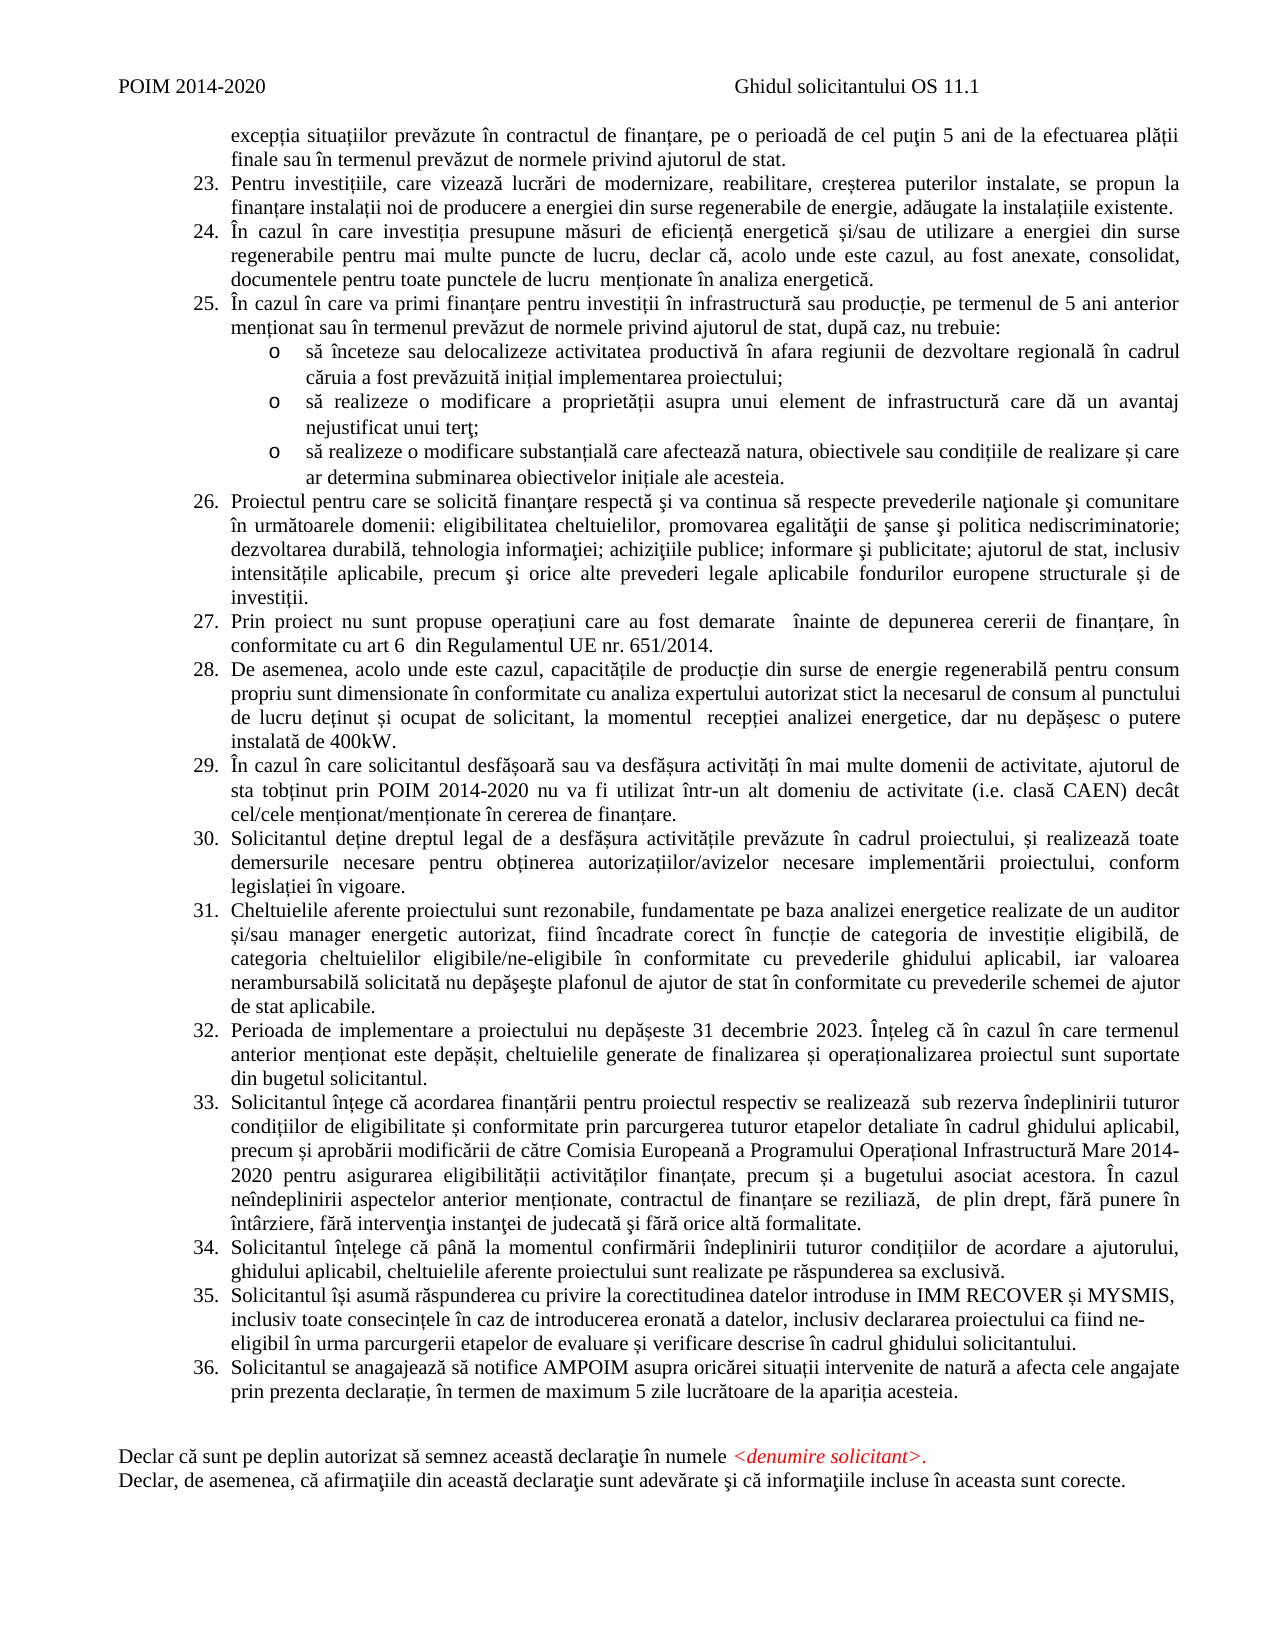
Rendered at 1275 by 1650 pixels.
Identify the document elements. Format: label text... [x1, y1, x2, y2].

list Proiectul pentru care se solicită finanţare respectă şi va continua să respecte prevederile naţionale şi comunitare în următoarele domenii: eligibilitatea cheltuielilor, promovarea egalităţii de şanse şi politica nediscriminatorie; dezvoltarea durabilă, tehnologia informaţiei; achiziţiile publice; informare şi publicitate; ajutorul de stat, inclusiv intensitățile aplicabile, precum şi orice alte prevederi legale aplicabile fondurilor europene structurale și de investiții. [193, 489, 1181, 609]
text Declar, de asemenea, că afirmaţiile din această declaraţie sunt adevărate şi că informaţiile incluse în aceasta sunt corecte. [118, 1468, 1181, 1492]
list Cheltuielile aferente proiectului sunt rezonabile, fundamentate pe baza analizei energetice realizate de un auditor și/sau manager energetic autorizat, fiind încadrate corect în funcție de categoria de investiție eligibilă, de categoria cheltuielilor eligibile/ne-eligibile în conformitate cu prevederile ghidului aplicabil, iar valoarea nerambursabilă solicitată nu depăşeşte plafonul de ajutor de stat în conformitate cu prevederile schemei de ajutor de stat aplicabile. [193, 898, 1181, 1018]
list să realizeze o modificare a proprietății asupra unui element de infrastructură care dă un avantaj nejustificat unui terţ; [268, 389, 1181, 439]
list Perioada de implementare a proiectului nu depășeste 31 decembrie 2023. Înțeleg că în cazul în care termenul anterior menționat este depășit, cheltuielile generate de finalizarea și operaționalizarea proiectul sunt suportate din bugetul solicitantul. [193, 1018, 1181, 1090]
list Solicitantul își asumă răspunderea cu privire la corectitudinea datelor introduse in IMM RECOVER și MYSMIS, inclusiv toate consecințele în caz de introducerea eronată a datelor, inclusiv declararea proiectului ca fiind ne-eligibil în urma parcurgerii etapelor de evaluare și verificare descrise în cadrul ghidului solicitantului. [193, 1283, 1181, 1355]
text Declar că sunt pe deplin autorizat să semnez această declaraţie în numele <denumire solicitant>. [118, 1444, 1181, 1468]
list Solicitantul înțege că acordarea finanțării pentru proiectul respectiv se realizează sub rezerva îndeplinirii tuturor condițiilor de eligibilitate și conformitate prin parcurgerea tuturor etapelor detaliate în cadrul ghidului aplicabil, precum și aprobării modificării de către Comisia Europeană a Programului Operațional Infrastructură Mare 2014-2020 pentru asigurarea eligibilității activităților finanțate, precum și a bugetului asociat acestora. În cazul neîndeplinirii aspectelor anterior menționate, contractul de finanțare se reziliază, de plin drept, fără punere în întârziere, fără intervenţia instanţei de judecată şi fără orice altă formalitate. [193, 1090, 1181, 1235]
list să realizeze o modificare substanțială care afectează natura, obiectivele sau condițiile de realizare și care ar determina subminarea obiectivelor inițiale ale acesteia. [268, 439, 1181, 489]
list În cazul în care solicitantul desfășoară sau va desfășura activități în mai multe domenii de activitate, ajutorul de sta tobținut prin POIM 2014-2020 nu va fi utilizat într-un alt domeniu de activitate (i.e. clasă CAEN) decât cel/cele menționat/menționate în cererea de finanțare. [193, 753, 1181, 826]
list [193, 123, 1181, 171]
list să înceteze sau delocalizeze activitatea productivă în afara regiunii de dezvoltare regională în cadrul căruia a fost prevăzuită inițial implementarea proiectului; [268, 339, 1181, 389]
list Solicitantul înțelege că până la momentul confirmării îndeplinirii tuturor condițiilor de acordare a ajutorului, ghidului aplicabil, cheltuielile aferente proiectului sunt realizate pe răspunderea sa exclusivă. [193, 1235, 1181, 1283]
list În cazul în care va primi finanțare pentru investiții în infrastructură sau producție, pe termenul de 5 ani anterior menționat sau în termenul prevăzut de normele privind ajutorul de stat, după caz, nu trebuie: [193, 291, 1181, 339]
list Solicitantul se anagajează să notifice AMPOIM asupra oricărei situații intervenite de natură a afecta cele angajate prin prezenta declarație, în termen de maximum 5 zile lucrătoare de la apariția acesteia. [193, 1355, 1181, 1403]
list Solicitantul deține dreptul legal de a desfășura activitățile prevăzute în cadrul proiectului, și realizează toate demersurile necesare pentru obținerea autorizațiilor/avizelor necesare implementării proiectului, conform legislației în vigoare. [193, 826, 1181, 898]
list Pentru investițiile, care vizează lucrări de modernizare, reabilitare, creșterea puterilor instalate, se propun la finanțare instalații noi de producere a energiei din surse regenerabile de energie, adăugate la instalațiile existente. [193, 171, 1181, 219]
list De asemenea, acolo unde este cazul, capacitățile de producție din surse de energie regenerabilă pentru consum propriu sunt dimensionate în conformitate cu analiza expertului autorizat stict la necesarul de consum al punctului de lucru deținut și ocupat de solicitant, la momentul recepției analizei energetice, dar nu depășesc o putere instalată de 400kW. [193, 657, 1181, 753]
list În cazul în care investiția presupune măsuri de eficiență energetică și/sau de utilizare a energiei din surse regenerabile pentru mai multe puncte de lucru, declar că, acolo unde este cazul, au fost anexate, consolidat, documentele pentru toate punctele de lucru menționate în analiza energetică. [193, 219, 1181, 291]
list Prin proiect nu sunt propuse operațiuni care au fost demarate înainte de depunerea cererii de finanțare, în conformitate cu art 6 din Regulamentul UE nr. 651/2014. [193, 609, 1181, 657]
